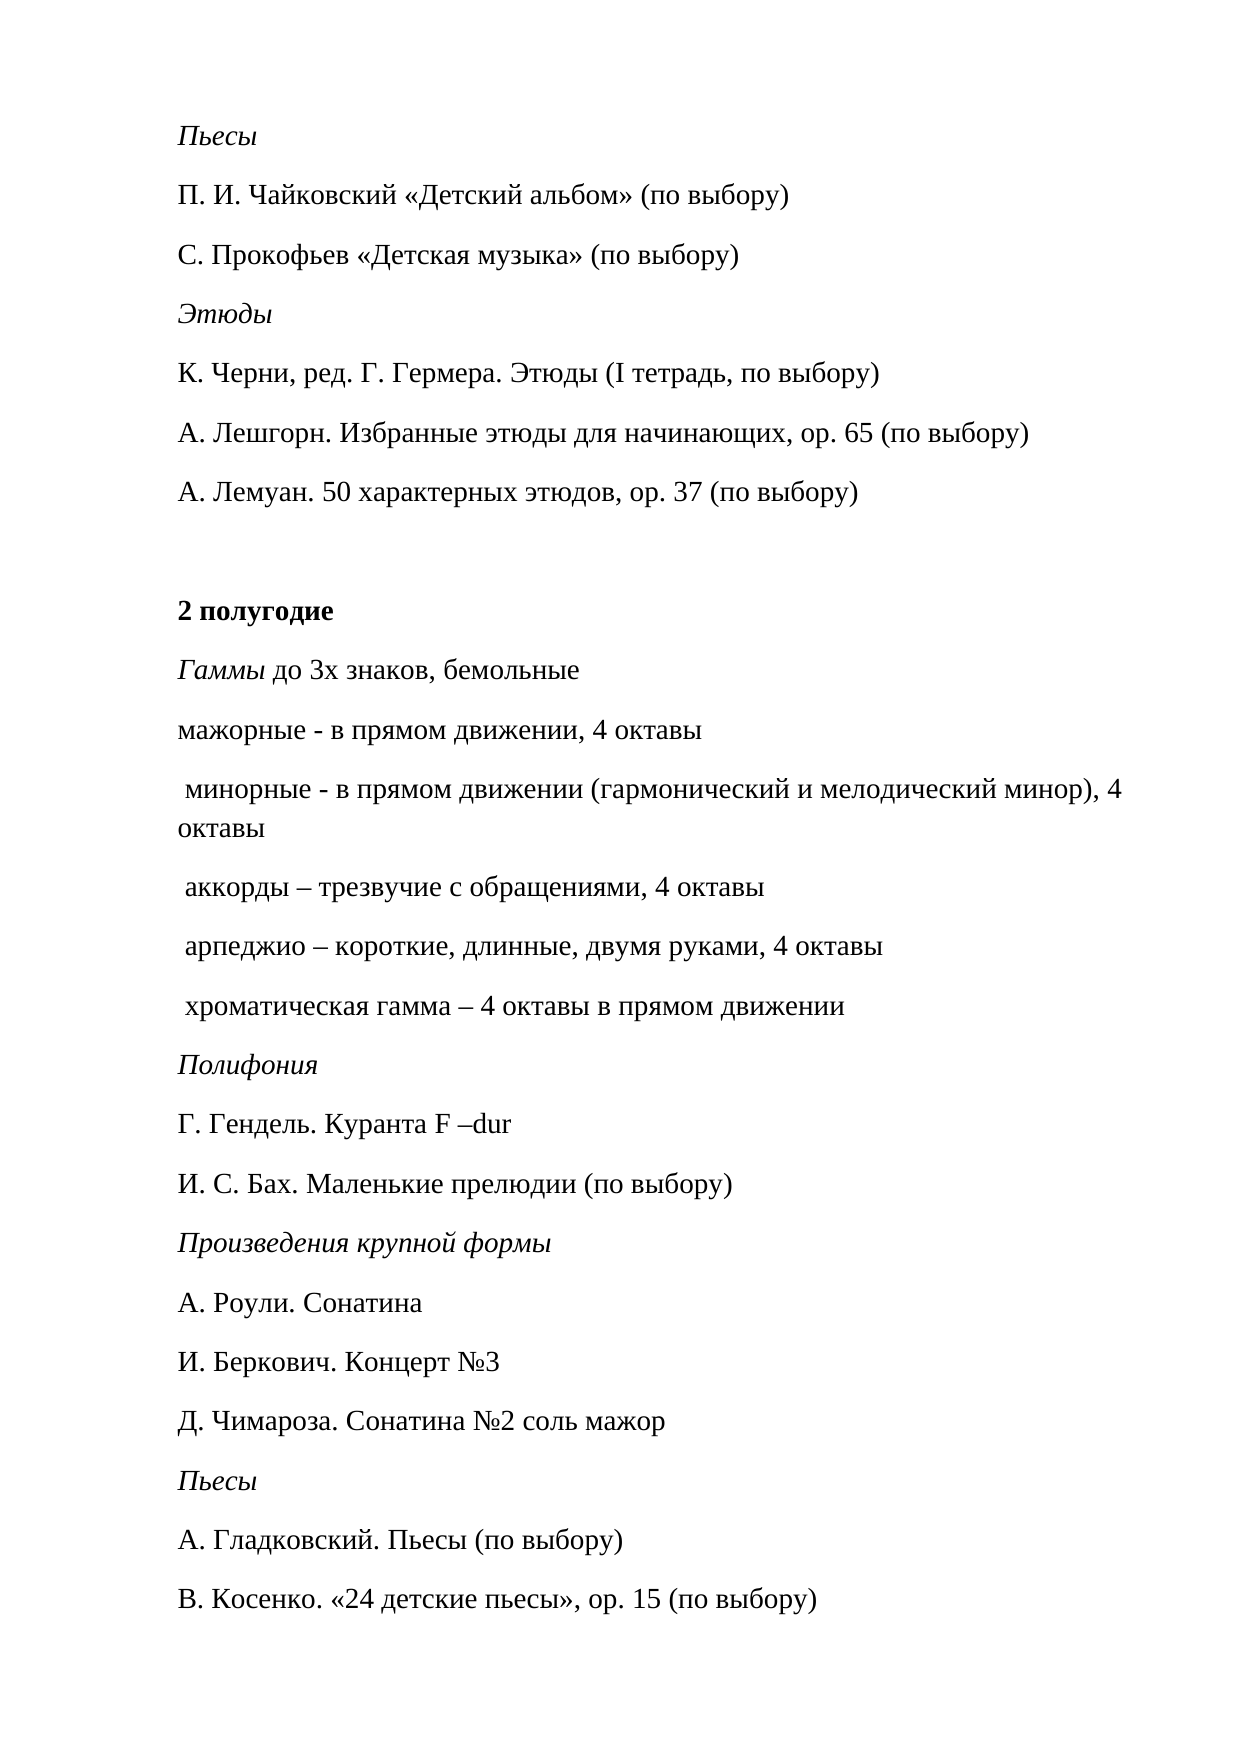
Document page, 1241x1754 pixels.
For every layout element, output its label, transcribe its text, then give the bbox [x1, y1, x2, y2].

text арпеджио – короткие, длинные, двумя руками, 4 октавы [177, 928, 1152, 962]
text К. Черни, ред. Г. Гермера. Этюды (I тетрадь, по выбору) [177, 356, 1152, 389]
text А. Лемуан. 50 характерных этюдов, ор. 37 (по выбору) [177, 474, 1152, 508]
text Пьесы [177, 118, 1152, 152]
text А. Гладковский. Пьесы (по выбору) [177, 1522, 1152, 1556]
text аккорды – трезвучие с обращениями, 4 октавы [177, 869, 1152, 903]
text минорные - в прямом движении (гармонический и мелодический минор), 4 октавы [177, 771, 1152, 843]
text А. Роули. Сонатина [177, 1285, 1152, 1318]
text 2 полугодие [177, 593, 1152, 627]
text И. Беркович. Концерт №3 [177, 1344, 1152, 1378]
text Гаммы до 3х знаков, бемольные [177, 652, 1152, 686]
text Произведения крупной формы [177, 1225, 1152, 1259]
text А. Лешгорн. Избранные этюды для начинающих, ор. 65 (по выбору) [177, 415, 1152, 448]
text Полифония [177, 1047, 1152, 1081]
text Пьесы [177, 1463, 1152, 1496]
text мажорные - в прямом движении, 4 октавы [177, 712, 1152, 745]
text Д. Чимароза. Сонатина №2 соль мажор [177, 1403, 1152, 1437]
text Этюды [177, 296, 1152, 330]
text Г. Гендель. Куранта F –dur [177, 1107, 1152, 1140]
text хроматическая гамма – 4 октавы в прямом движении [177, 988, 1152, 1021]
text П. И. Чайковский «Детский альбом» (по выбору) [177, 177, 1152, 211]
text И. С. Бах. Маленькие прелюдии (по выбору) [177, 1166, 1152, 1199]
text С. Прокофьев «Детская музыка» (по выбору) [177, 237, 1152, 270]
text В. Косенко. «24 детские пьесы», ор. 15 (по выбору) [177, 1582, 1152, 1615]
